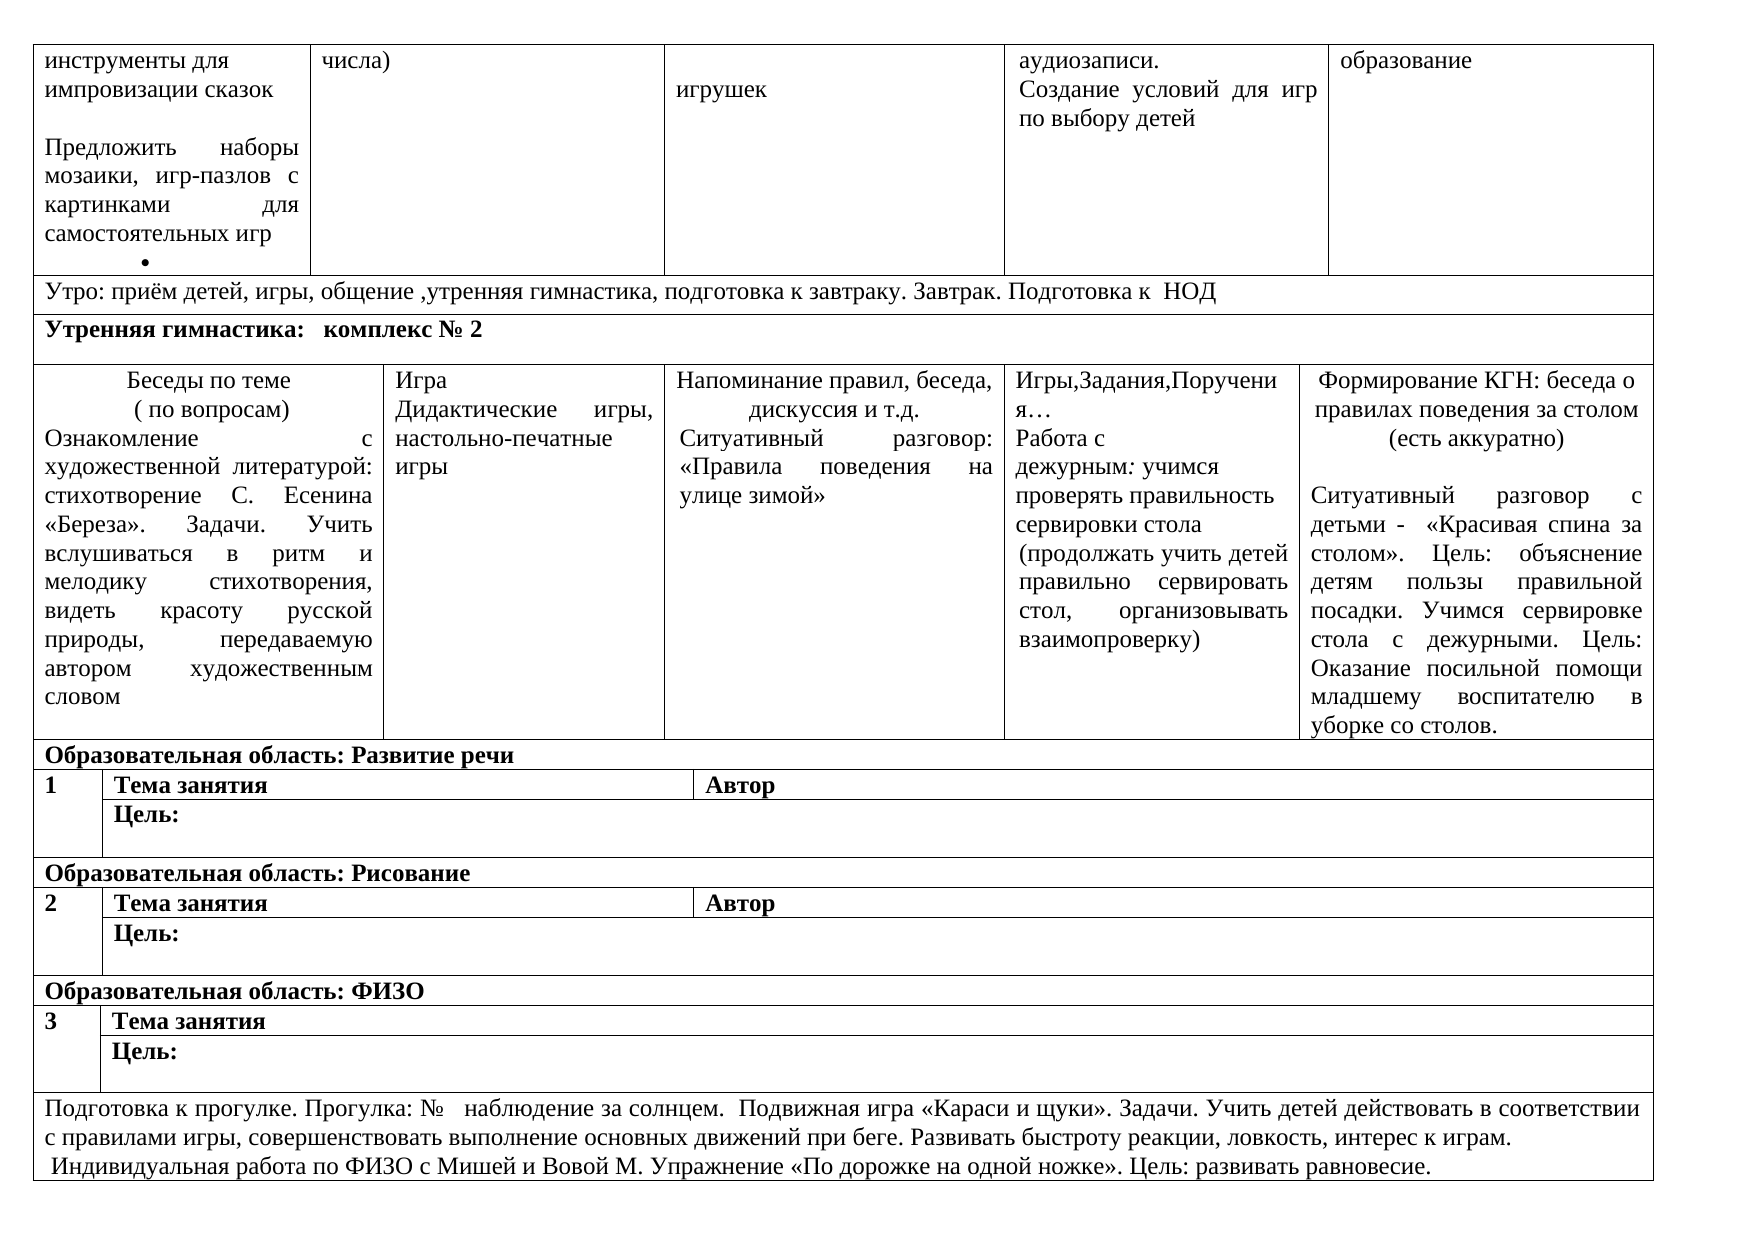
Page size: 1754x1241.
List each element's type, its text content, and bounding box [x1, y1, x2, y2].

table_cell Цель: [103, 918, 1653, 975]
table_cell Цель: [103, 800, 1653, 857]
table_cell Тема занятия [101, 1006, 1653, 1035]
table_cell Беседы по теме ( по вопросам) Ознакомление с художественной литературой: стихотворение С. Есенина «Береза». Задачи. Учить вслушиваться в ритм и мелодику стихотворения, видеть красоту русской природы, передаваемую автором художественным словом [34, 365, 383, 739]
table_cell Утренняя гимнастика: комплекс № 2 [34, 315, 1653, 364]
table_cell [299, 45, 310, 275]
table_cell Образовательная область: ФИЗО [34, 976, 1653, 1005]
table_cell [311, 45, 664, 275]
table_cell Напоминание правил, беседа, дискуссия и т.д. Ситуативный разговор: «Правила поведения на улице зимой» [665, 365, 1004, 739]
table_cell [1329, 45, 1653, 275]
table_cell 1 [34, 770, 102, 857]
table_cell 2 [34, 888, 102, 975]
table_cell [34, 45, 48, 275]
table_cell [34, 1093, 1653, 1179]
table_cell Игры,Задания,Поручения… Работа с дежурным: учимся проверять правильность сервировки стола (продолжать учить детей правильно сервировать стол, организовывать взаимопроверку) [1005, 365, 1299, 739]
table_cell Тема занятия [103, 888, 693, 917]
table_cell Тема занятия [103, 770, 693, 798]
table_cell 3 [34, 1006, 100, 1092]
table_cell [665, 45, 1004, 275]
table_cell Утро: приём детей, игры, общение ,утренняя гимнастика, подготовка к завтраку. Завтрак. Подготовка к НОД [34, 276, 1653, 313]
table_cell Образовательная область: Рисование [34, 858, 1653, 887]
table_cell Образовательная область: Развитие речи [34, 740, 1653, 769]
table_cell Автор [694, 770, 1653, 798]
table_cell Автор [694, 888, 1653, 917]
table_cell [1005, 45, 1328, 275]
table_cell Цель: [101, 1036, 1653, 1092]
table_cell Формирование КГН: беседа о правилах поведения за столом (есть аккуратно) Ситуативный разговор с детьми - «Красивая спина за столом». Цель: объяснение детям пользы правильной посадки. Учимся сервировке стола с дежурными. Цель: Оказание посильной помощи младшему воспитателю в уборке со столов. [1300, 365, 1653, 739]
table_cell Игра Дидактические игры, настольно-печатные игры [384, 365, 664, 739]
